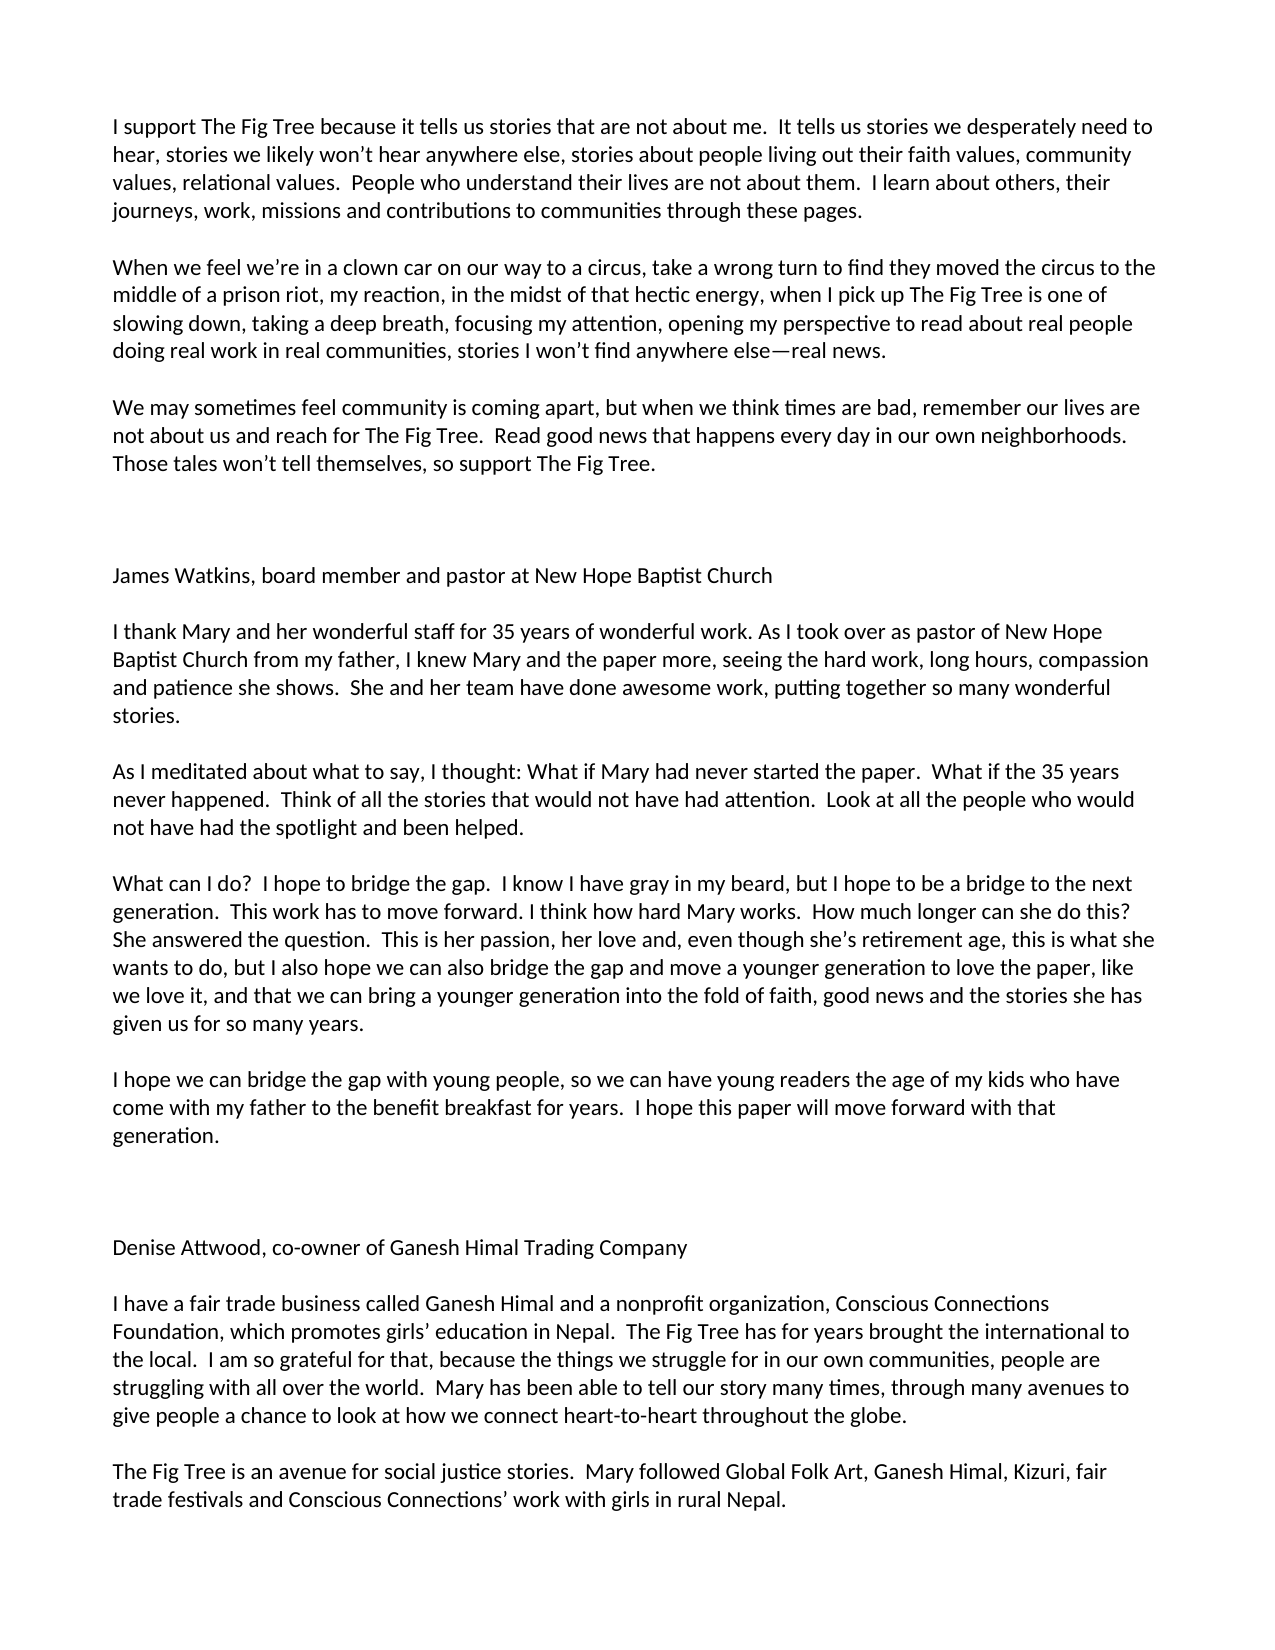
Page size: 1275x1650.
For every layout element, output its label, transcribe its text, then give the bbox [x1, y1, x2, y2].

text As I meditated about what to say, I thought: What if Mary had never started the paper. What if the 35 years never happened. Think of all the stories that would not have had attention. Look at all the people who would not have had the spotlight and been helped. [112, 757, 1162, 841]
text When we feel we’re in a clown car on our way to a circus, take a wrong turn to find they moved the circus to the middle of a prison riot, my reaction, in the midst of that hectic energy, when I pick up The Fig Tree is one of slowing down, taking a deep breath, focusing my attention, opening my perspective to read about real people doing real work in real communities, stories I won’t find anywhere else—real news. [112, 253, 1162, 365]
text The Fig Tree is an avenue for social justice stories. Mary followed Global Folk Art, Ganesh Himal, Kizuri, fair trade festivals and Conscious Connections’ work with girls in rural Nepal. [112, 1457, 1162, 1513]
text James Watkins, board member and pastor at New Hope Baptist Church [112, 561, 1162, 589]
text I hope we can bridge the gap with young people, so we can have young readers the age of my kids who have come with my father to the benefit breakfast for years. I hope this paper will move forward with that generation. [112, 1065, 1162, 1149]
text Denise Attwood, co-owner of Ganesh Himal Trading Company [112, 1233, 1162, 1261]
text I support The Fig Tree because it tells us stories that are not about me. It tells us stories we desperately need to hear, stories we likely won’t hear anywhere else, stories about people living out their faith values, community values, relational values. People who understand their lives are not about them. I learn about others, their journeys, work, missions and contributions to communities through these pages. [112, 112, 1162, 224]
text I thank Mary and her wonderful staff for 35 years of wonderful work. As I took over as pastor of New Hope Baptist Church from my father, I knew Mary and the paper more, seeing the hard work, long hours, compassion and patience she shows. She and her team have done awesome work, putting together so many wonderful stories. [112, 617, 1162, 729]
text What can I do? I hope to bridge the gap. I know I have gray in my beard, but I hope to be a bridge to the next generation. This work has to move forward. I think how hard Mary works. How much longer can she do this? She answered the question. This is her passion, her love and, even though she’s retirement age, this is what she wants to do, but I also hope we can also bridge the gap and move a younger generation to love the paper, like we love it, and that we can bring a younger generation into the fold of faith, good news and the stories she has given us for so many years. [112, 869, 1162, 1037]
text I have a fair trade business called Ganesh Himal and a nonprofit organization, Conscious Connections Foundation, which promotes girls’ education in Nepal. The Fig Tree has for years brought the international to the local. I am so grateful for that, because the things we struggle for in our own communities, people are struggling with all over the world. Mary has been able to tell our story many times, through many avenues to give people a chance to look at how we connect heart-to-heart throughout the globe. [112, 1289, 1162, 1429]
text We may sometimes feel community is coming apart, but when we think times are bad, remember our lives are not about us and reach for The Fig Tree. Read good news that happens every day in our own neighborhoods. Those tales won’t tell themselves, so support The Fig Tree. [112, 393, 1162, 477]
